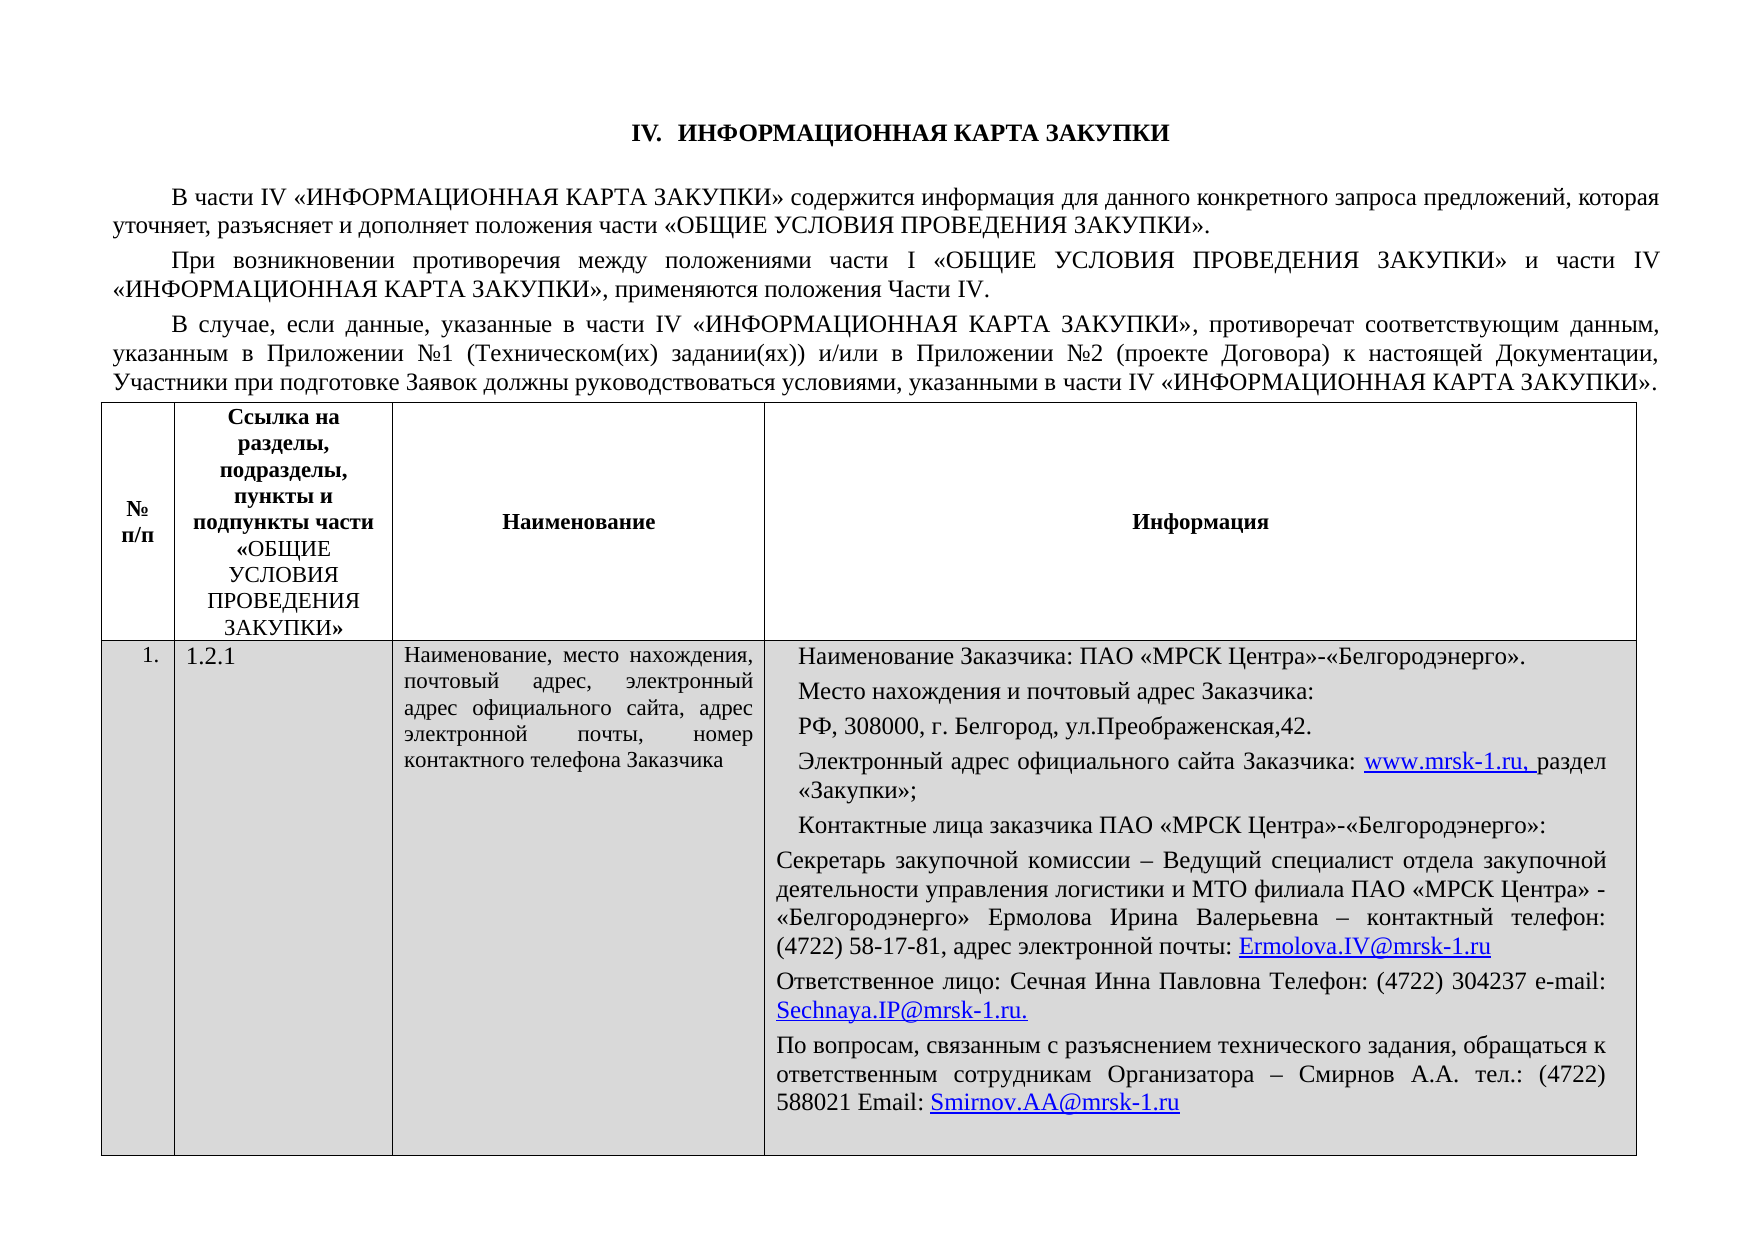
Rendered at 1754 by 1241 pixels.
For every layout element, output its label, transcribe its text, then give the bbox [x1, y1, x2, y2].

table_cell 1.2.1 [175, 641, 392, 1155]
subtitle ИНФОРМАЦИОННАЯ КАРТА ЗАКУПКИ [112, 118, 1660, 147]
table_header Ссылка на разделы, подразделы, пункты и подпункты части «ОБЩИЕ УСЛОВИЯ ПРОВЕДЕНИЯ ЗАКУПКИ» [175, 403, 392, 640]
text В случае, если данные, указанные в части IV «ИНФОРМАЦИОННАЯ КАРТА ЗАКУПКИ», противоречат соответствующим данным, указанным в Приложении №1 (Техническом(их) задании(ях)) и/или в Приложении №2 (проекте Договора) к настоящей Документации, Участники при подготовке Заявок должны руководствоваться условиями, указанными в части IV «ИНФОРМАЦИОННАЯ КАРТА ЗАКУПКИ». [112, 309, 1660, 396]
text При возникновении противоречия между положениями части I «ОБЩИЕ УСЛОВИЯ ПРОВЕДЕНИЯ ЗАКУПКИ» и части IV «ИНФОРМАЦИОННАЯ КАРТА ЗАКУПКИ», применяются положения Части IV. [112, 246, 1660, 303]
table_header Информация [765, 403, 1636, 640]
table_cell [102, 641, 174, 1155]
text В части IV «ИНФОРМАЦИОННАЯ КАРТА ЗАКУПКИ» содержится информация для данного конкретного запроса предложений, которая уточняет, разъясняет и дополняет положения части «ОБЩИЕ УСЛОВИЯ ПРОВЕДЕНИЯ ЗАКУПКИ». [112, 182, 1660, 239]
table_header Наименование [393, 403, 764, 640]
table_cell Наименование, место нахождения, почтовый адрес, электронный адрес официального сайта, адрес электронной почты, номер контактного телефона Заказчика [393, 641, 764, 1155]
table_header № п/п [102, 403, 174, 640]
